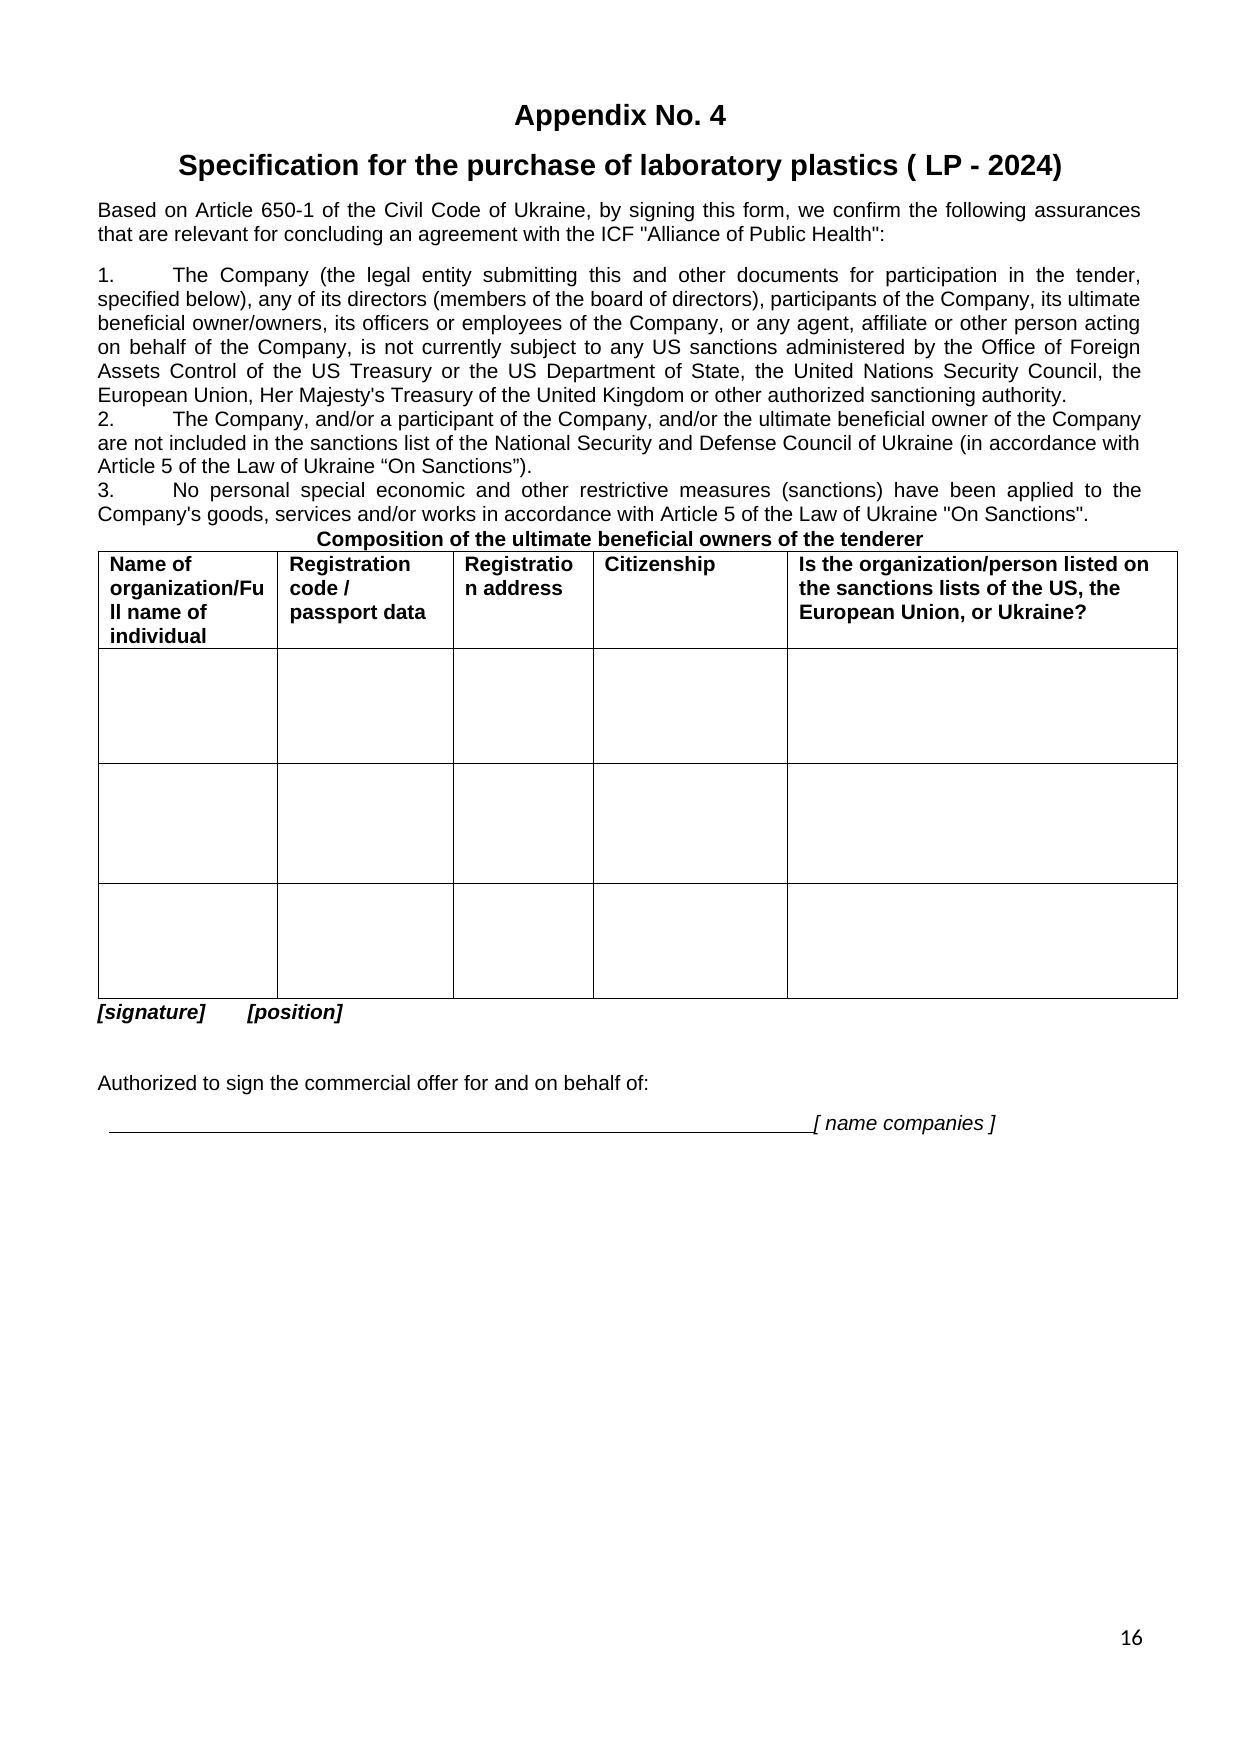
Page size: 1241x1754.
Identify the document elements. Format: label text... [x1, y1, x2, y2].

text Authorized to sign the commercial offer for and on behalf of: [97, 1071, 1143, 1094]
table_header Citizenship [594, 552, 787, 648]
table_header Is the organization/person listed on the sanctions lists of the US, the European Union, or Ukraine? [788, 552, 1177, 648]
table_cell [99, 649, 277, 763]
text Appendix No. 4 [97, 97, 1143, 131]
table_cell [278, 649, 453, 763]
table_cell [594, 884, 787, 998]
list The Company, and/or a participant of the Company, and/or the ultimate beneficial owner of the Company are not included in the sanctions list of the National Security and Defense Council of Ukraine (in accordance with Article 5 of the Law of Ukraine “On Sanctions”). [97, 406, 1143, 478]
table_cell [594, 764, 787, 883]
table_header Registration code / passport data [278, 552, 453, 648]
text [ name companies ] [97, 1111, 1143, 1135]
list No personal special economic and other restrictive measures (sanctions) have been applied to the Company's goods, services and/or works in accordance with Article 5 of the Law of Ukraine "On Sanctions". [97, 478, 1143, 526]
table_cell [594, 649, 787, 763]
table_cell [454, 764, 593, 883]
table_cell [278, 764, 453, 883]
list The Company (the legal entity submitting this and other documents for participation in the tender, specified below), any of its directors (members of the board of directors), participants of the Company, its ultimate beneficial owner/owners, its officers or employees of the Company, or any agent, affiliate or other person acting on behalf of the Company, is not currently subject to any US sanctions administered by the Office of Foreign Assets Control of the US Treasury or the US Department of State, the United Nations Security Council, the European Union, Her Majesty's Treasury of the United Kingdom or other authorized sanctioning authority. [97, 263, 1143, 406]
table_header Registration address [454, 552, 593, 648]
table_cell [99, 764, 277, 883]
table_cell [788, 764, 1177, 883]
table_cell [788, 884, 1177, 998]
table_cell [454, 884, 593, 998]
table_header Name of organization/Full name of individual [99, 552, 277, 648]
table_cell [99, 884, 277, 998]
table_cell [454, 649, 593, 763]
subtitle [signature] [position] [97, 999, 1143, 1024]
table_cell [278, 884, 453, 998]
table_cell [788, 649, 1177, 763]
text Specification for the purchase of laboratory plastics ( LP - 2024) [97, 148, 1143, 181]
text Based on Article 650-1 of the Civil Code of Ukraine, by signing this form, we confirm the following assurances that are relevant for concluding an agreement with the ICF "Alliance of Public Health": [97, 198, 1143, 246]
subtitle Composition of the ultimate beneficial owners of the tenderer [97, 526, 1143, 551]
